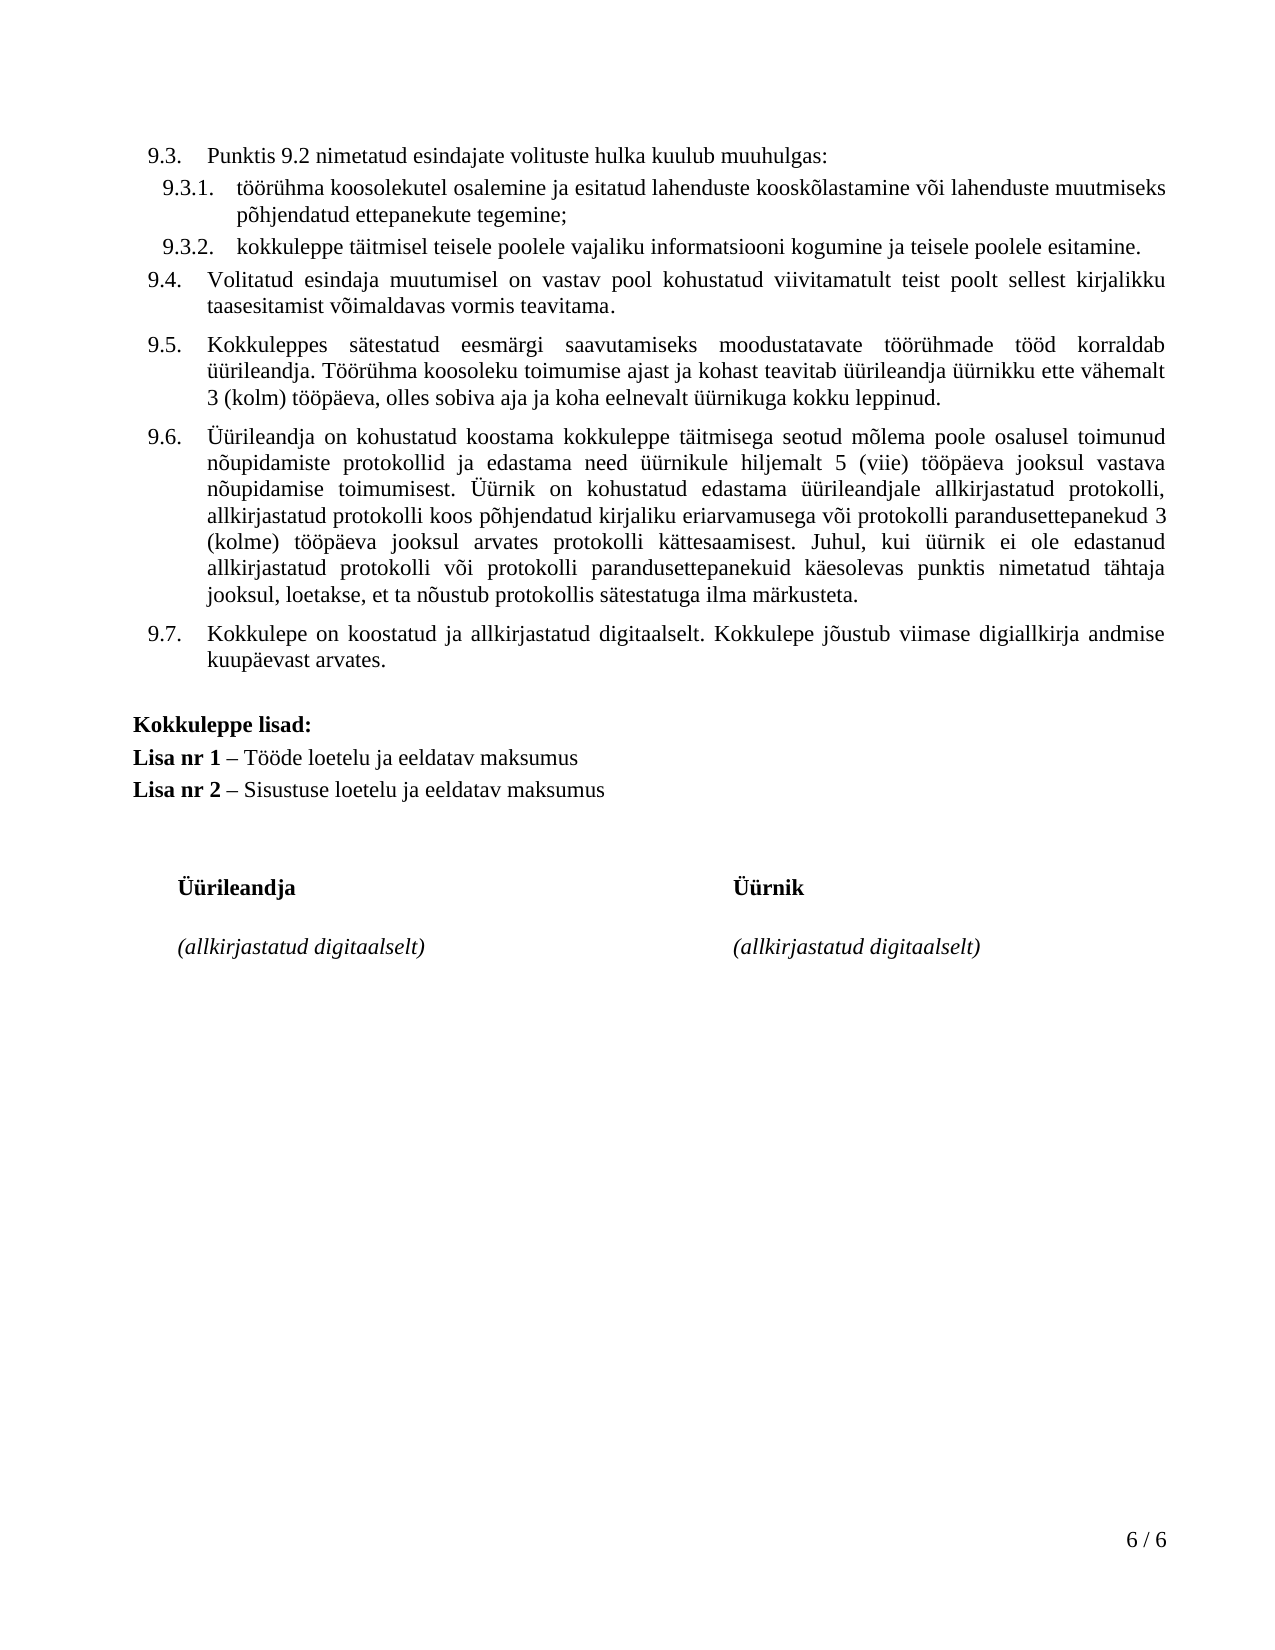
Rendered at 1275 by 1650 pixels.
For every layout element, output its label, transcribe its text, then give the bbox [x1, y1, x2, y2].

list kokkuleppe täitmisel teisele poolele vajaliku informatsiooni kogumine ja teisele poolele esitamine. [162, 233, 1167, 260]
text Lisa nr 1 – Tööde loetelu ja eeldatav maksumus [133, 744, 1167, 770]
text Kokkuleppe lisad: [133, 711, 1167, 738]
list Kokkulepe on koostatud ja allkirjastatud digitaalselt. Kokkulepe jõustub viimase digiallkirja andmise kuupäevast arvates. [148, 620, 1167, 672]
text Lisa nr 2 – Sisustuse loetelu ja eeldatav maksumus [133, 776, 1167, 803]
list Punktis 9.2 nimetatud esindajate volituste hulka kuulub muuhulgas: [148, 142, 1167, 168]
list töörühma koosolekutel osalemine ja esitatud lahenduste kooskõlastamine või lahenduste muutmiseks põhjendatud ettepanekute tegemine; [162, 174, 1167, 227]
list Üürileandja on kohustatud koostama kokkuleppe täitmisega seotud mõlema poole osalusel toimunud nõupidamiste protokollid ja edastama need üürnikule hiljemalt 5 (viie) tööpäeva jooksul vastava nõupidamise toimumisest. Üürnik on kohustatud edastama üürileandjale allkirjastatud protokolli, allkirjastatud protokolli koos põhjendatud kirjaliku eriarvamusega või protokolli parandusettepanekud 3 (kolme) tööpäeva jooksul arvates protokolli kättesaamisest. Juhul, kui üürnik ei ole edastanud allkirjastatud protokolli või protokolli parandusettepanekuid käesolevas punktis nimetatud tähtaja jooksul, loetakse, et ta nõustub protokollis sätestatuga ilma märkusteta. [148, 423, 1167, 607]
list Volitatud esindaja muutumisel on vastav pool kohustatud viivitamatult teist poolt sellest kirjalikku taasesitamist võimaldavas vormis teavitama. [148, 266, 1167, 319]
text (allkirjastatud digitaalselt) (allkirjastatud digitaalselt) [162, 933, 1167, 959]
list Kokkuleppes sätestatud eesmärgi saavutamiseks moodustatavate töörühmade tööd korraldab üürileandja. Töörühma koosoleku toimumise ajast ja kohast teavitab üürileandja üürnikku ette vähemalt 3 (kolm) tööpäeva, olles sobiva aja ja koha eelnevalt üürnikuga kokku leppinud. [148, 331, 1167, 410]
text Üürileandja Üürnik [148, 874, 1167, 901]
